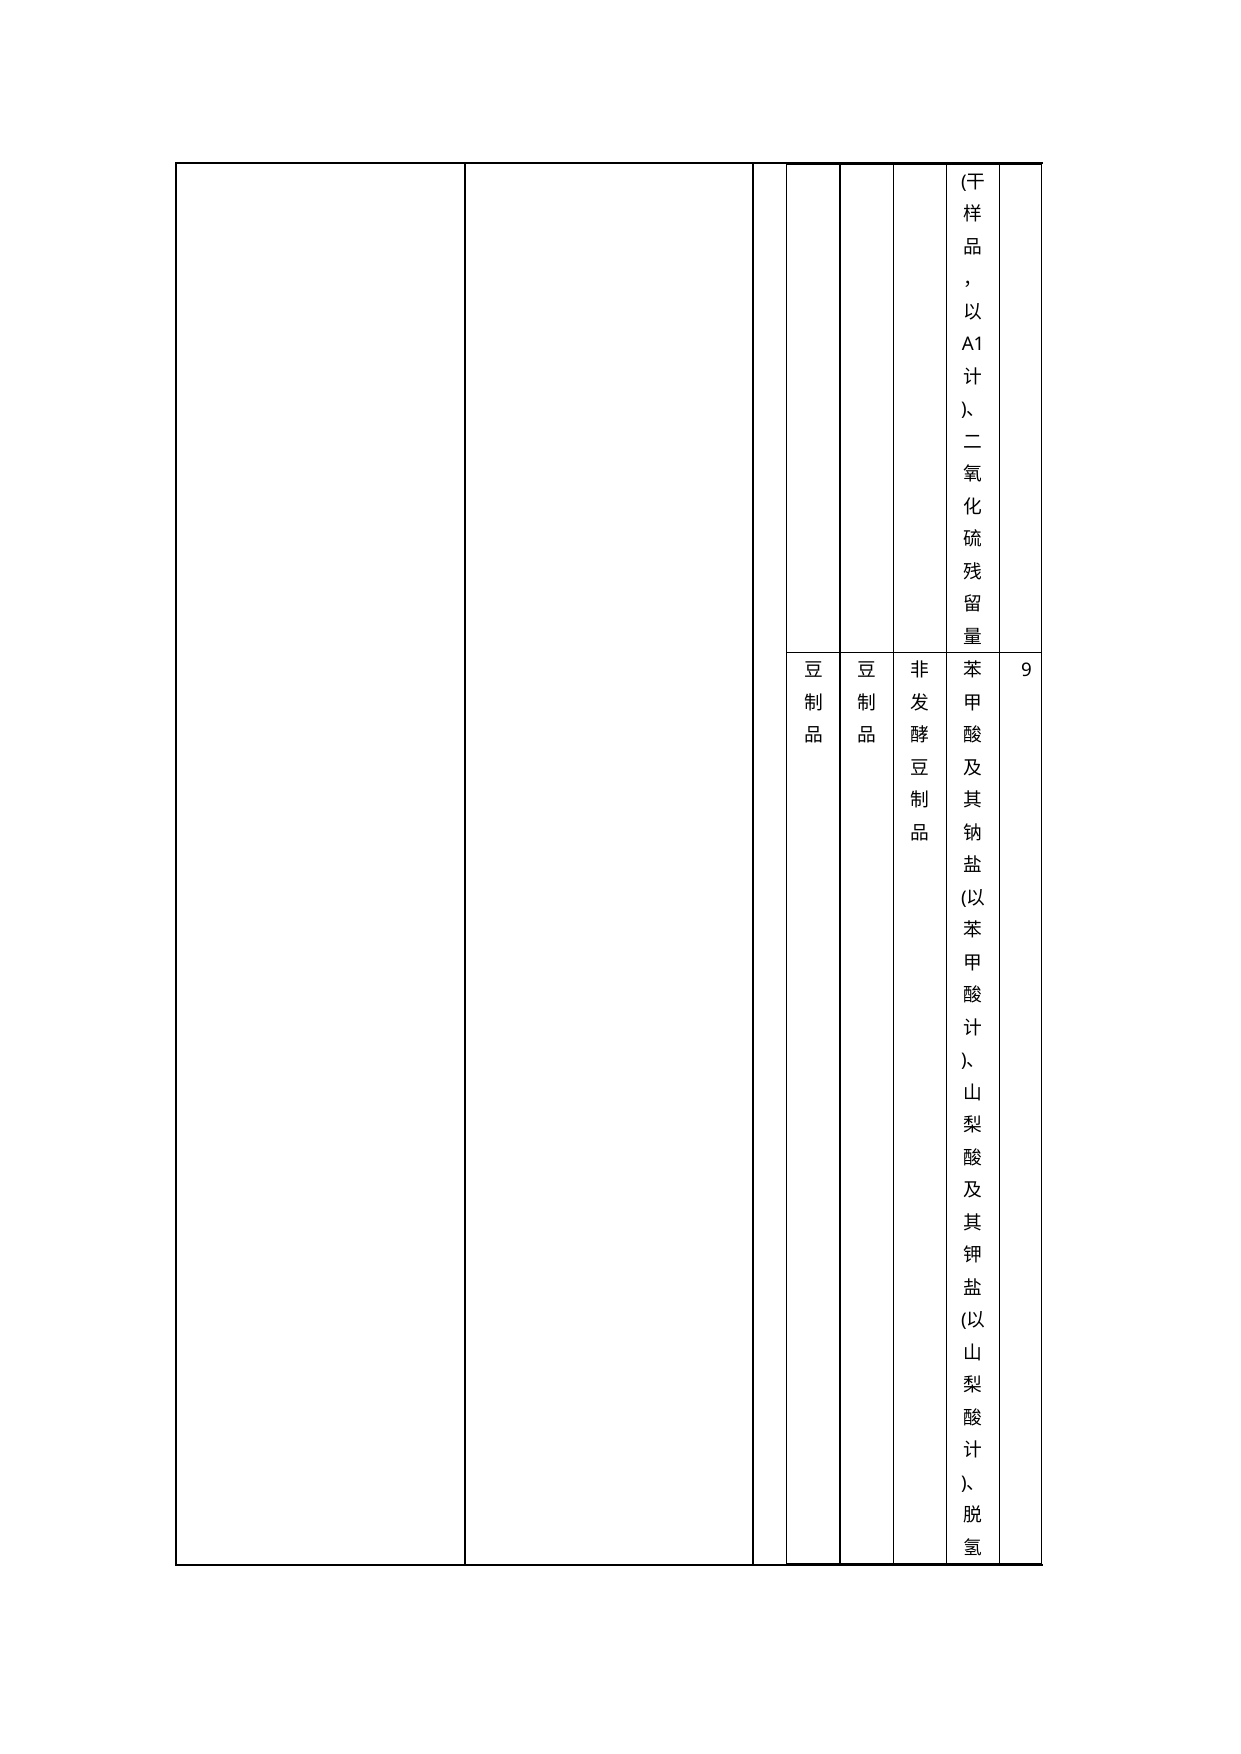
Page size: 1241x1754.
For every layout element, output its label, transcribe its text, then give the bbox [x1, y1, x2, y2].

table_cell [1000, 653, 1041, 1563]
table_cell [947, 165, 999, 652]
table_cell 1 [177, 164, 464, 1564]
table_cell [787, 653, 839, 1563]
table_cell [754, 164, 786, 1564]
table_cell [841, 653, 893, 1563]
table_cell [841, 165, 893, 652]
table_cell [787, 165, 839, 652]
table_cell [894, 165, 946, 652]
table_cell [947, 653, 999, 1563]
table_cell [894, 653, 946, 1563]
table_cell ★ [466, 164, 752, 1564]
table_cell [1000, 165, 1041, 652]
